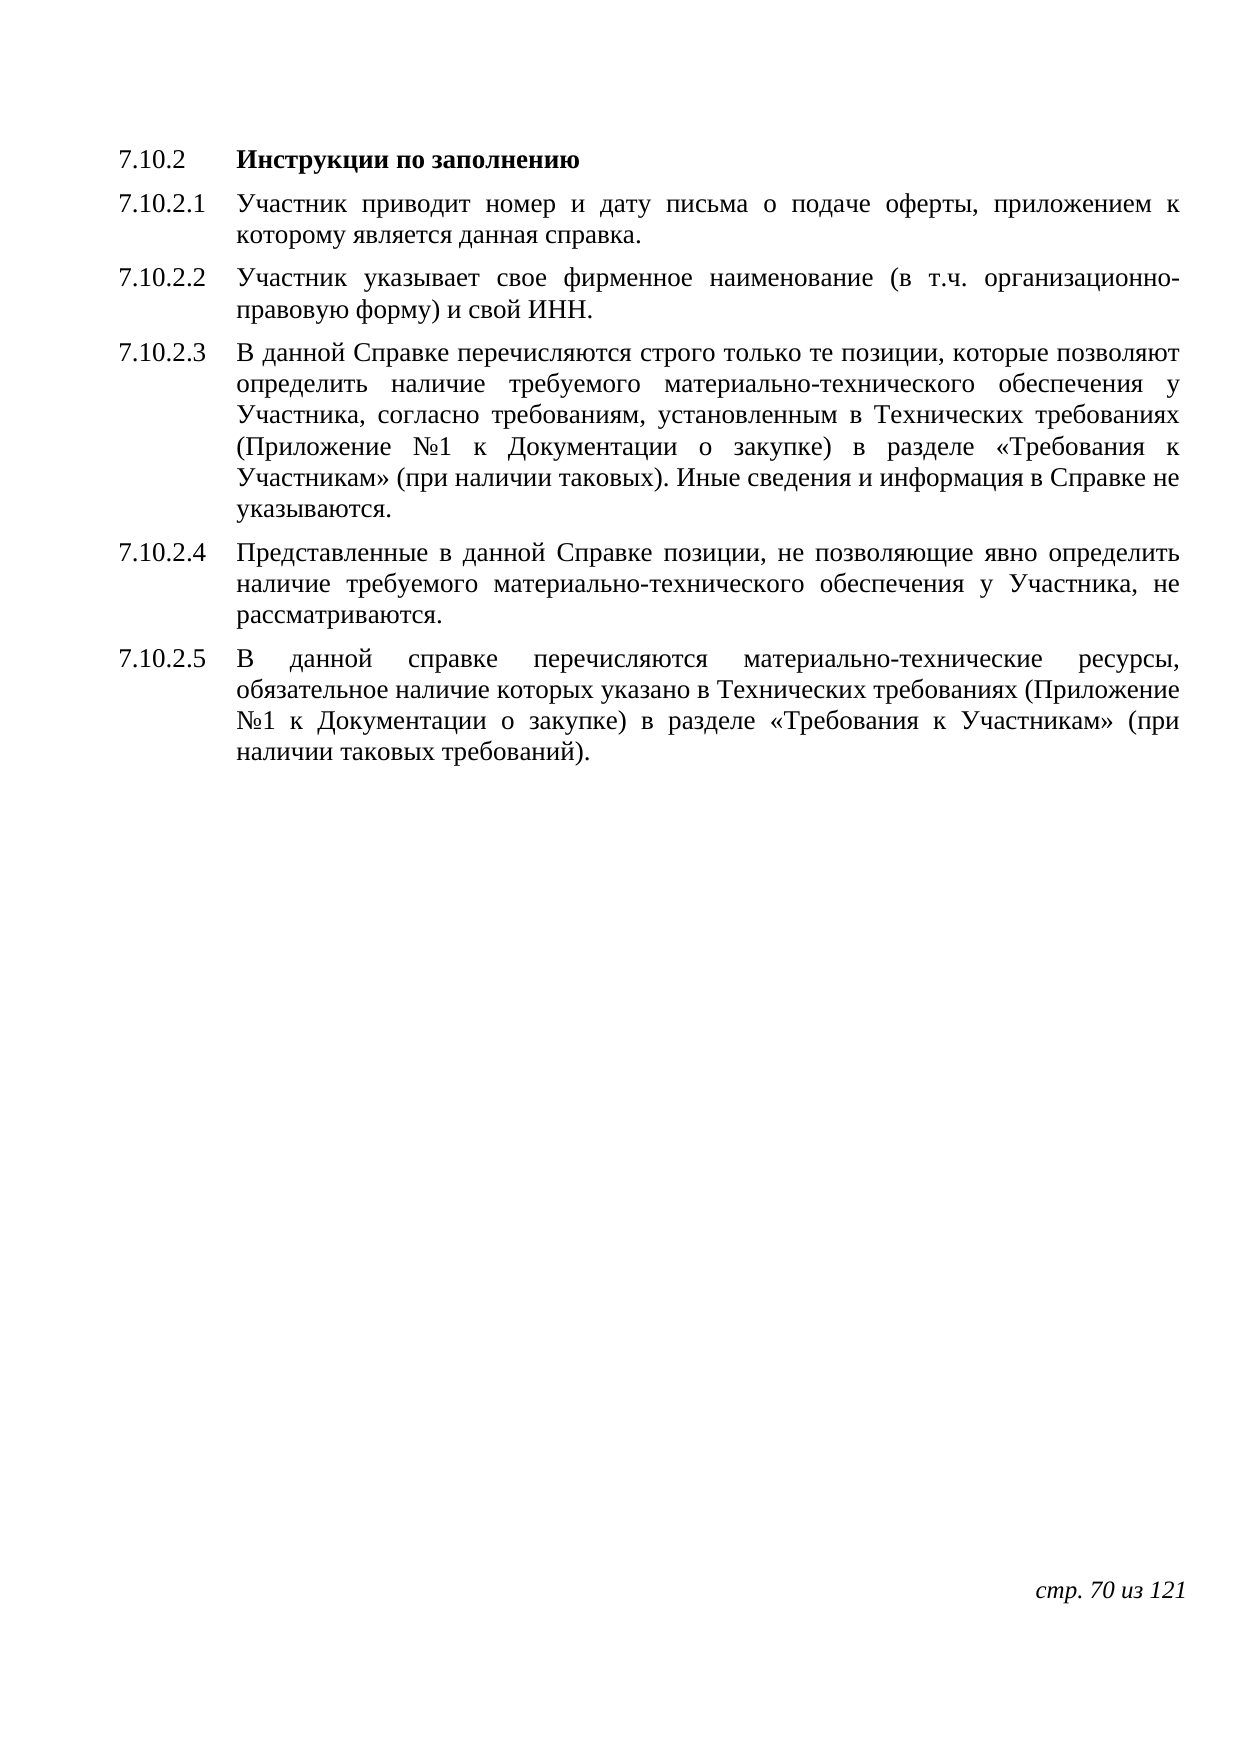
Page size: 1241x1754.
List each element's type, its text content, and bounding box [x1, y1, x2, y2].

text Инструкции по заполнению [118, 143, 1181, 174]
text Участник указывает свое фирменное наименование (в т.ч. организационно-правовую форму) и свой ИНН. [118, 262, 1181, 324]
text Представленные в данной Справке позиции, не позволяющие явно определить наличие требуемого материально-технического обеспечения у Участника, не рассматриваются. [118, 536, 1181, 629]
text В данной справке перечисляются материально-технические ресурсы, обязательное наличие которых указано в Технических требованиях (Приложение №1 к Документации о закупке) в разделе «Требования к Участникам» (при наличии таковых требований). [118, 642, 1181, 766]
text В данной Справке перечисляются строго только те позиции, которые позволяют определить наличие требуемого материально-технического обеспечения у Участника, согласно требованиям, установленным в Технических требованиях (Приложение №1 к Документации о закупке) в разделе «Требования к Участникам» (при наличии таковых). Иные сведения и информация в Справке не указываются. [118, 336, 1181, 523]
text Участник приводит номер и дату письма о подаче оферты, приложением к которому является данная справка. [118, 187, 1181, 249]
